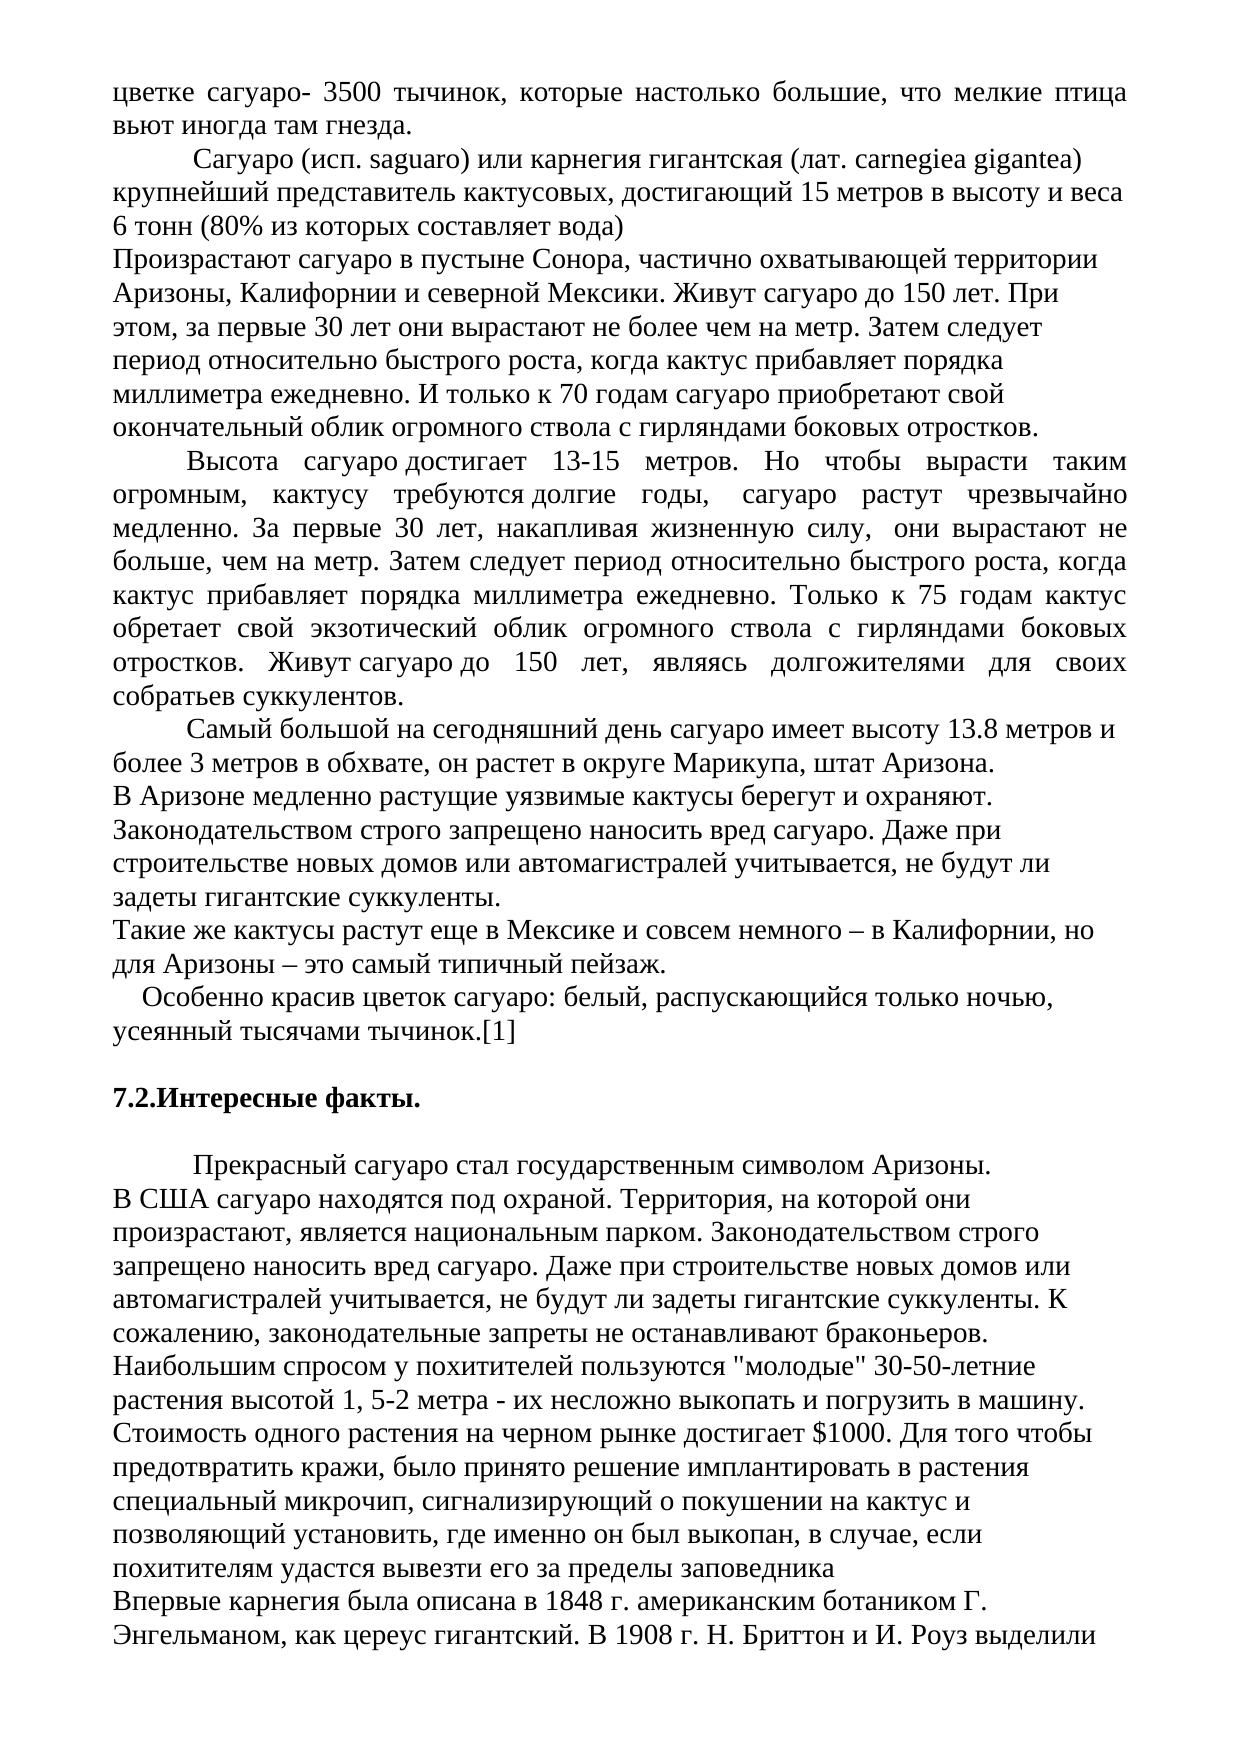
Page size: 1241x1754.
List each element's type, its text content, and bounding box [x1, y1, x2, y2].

text Высота сагуаро достигает 13-15 метров. Но чтобы вырасти таким огромным, кактусу требуются долгие годы, сагуаро растут чрезвычайно медленно. За первые 30 лет, накапливая жизненную силу, они вырастают не больше, чем на метр. Затем следует период относительно быстрого роста, когда кактус прибавляет порядка миллиметра ежедневно. Только к 75 годам кактус обретает свой экзотический облик огромного ствола с гирляндами боковых отростков. Живут сагуаро до 150 лет, являясь долгожителями для своих собратьев суккулентов. [112, 443, 1128, 711]
text В США сагуаро находятся под охраной. Территория, на которой они произрастают, является национальным парком. Законодательством строго запрещено наносить вред сагуаро. Даже при строительстве новых домов или автомагистралей учитывается, не будут ли задеты гигантские суккуленты. К сожалению, законодательные запреты не останавливают браконьеров. Наибольшим спросом у похитителей пользуются "молодые" 30-50-летние растения высотой 1, 5- - их несложно выкопать и погрузить в машину. Стоимость одного растения на черном рынке достигает $1000. Для того чтобы предотвратить кражи, было принято решение имплантировать в растения специальный микрочип, сигнализирующий о покушении на кактус и позволяющий установить, где именно он был выкопан, в случае, если похитителям удастся вывезти его за пределы заповедника [112, 1181, 1128, 1583]
text Прекрасный сагуаро стал государственным символом Аризоны. [112, 1147, 1128, 1181]
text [112, 1583, 1128, 1650]
text Особенно красив цветок сагуаро: белый, распускающийся только ночью, усеянный тысячами тычинок.[1] [112, 979, 1128, 1047]
text Сагуаро (исп. saguaro) или карнегия гигантская (лат. carnegiea gigantea) крупнейший представитель кактусовых, достигающий в высоту и веса 6 тонн (80% из которых составляет вода) [112, 141, 1128, 242]
text 7.2.Интересные факты. [112, 1080, 1128, 1114]
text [112, 74, 1128, 141]
text В Аризоне медленно растущие уязвимые кактусы берегут и охраняют. Законодательством строго запрещено наносить вред сагуаро. Даже при строительстве новых домов или автомагистралей учитывается, не будут ли задеты гигантские суккуленты. [112, 778, 1128, 912]
text Такие же кактусы растут еще в Мексике и совсем немного – в Калифорнии, но для Аризоны – это самый типичный пейзаж. [112, 912, 1128, 979]
text Произрастают сагуаро в пустыне Сонора, частично охватывающей территории Аризоны, Калифорнии и северной Мексики. Живут сагуаро до 150 лет. При этом, за первые 30 лет они вырастают не более чем на метр. Затем следует период относительно быстрого роста, когда кактус прибавляет порядка миллиметра ежедневно. И только к 70 годам сагуаро приобретают свой окончательный облик огромного ствола с гирляндами боковых отростков. [112, 242, 1128, 443]
text Самый большой на сегодняшний день сагуаро имеет высоту и более в обхвате, он растет в округе Марикупа, штат Аризона. [112, 711, 1128, 778]
